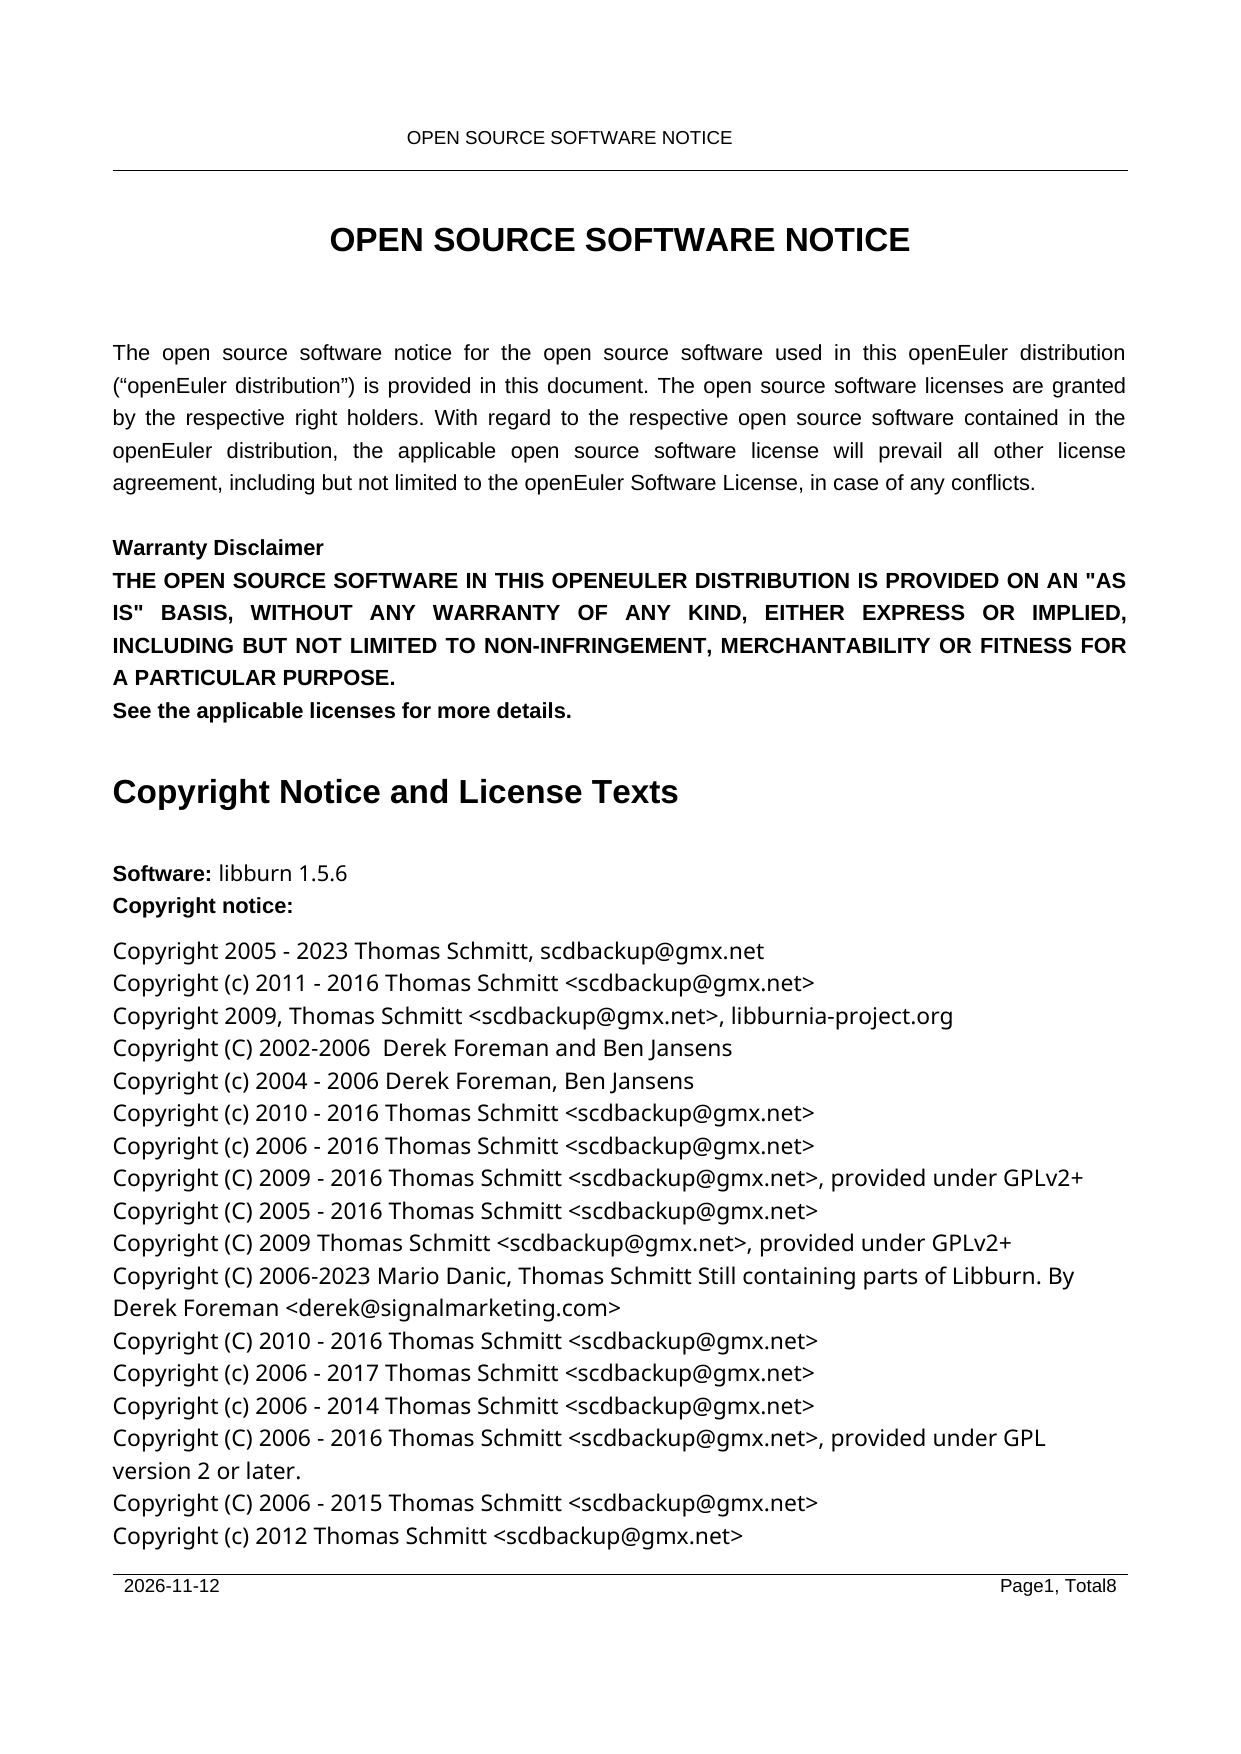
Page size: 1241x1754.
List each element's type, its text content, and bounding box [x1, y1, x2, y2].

text Copyright notice: [112, 889, 1128, 921]
title Software: libburn 1.5.6 [112, 856, 1128, 889]
text The open source software notice for the open source software used in this openEuler distribution (“openEuler distribution”) is provided in this document. The open source software licenses are granted by the respective right holders. With regard to the respective open source software contained in the openEuler distribution, the applicable open source software license will prevail all other license agreement, including but not limited to the openEuler Software License, in case of any conflicts. [112, 336, 1128, 499]
text Copyright Notice and License Texts [112, 759, 1128, 824]
text OPEN SOURCE SOFTWARE NOTICE [112, 206, 1128, 271]
text THE OPEN SOURCE SOFTWARE IN THIS OPENEULER DISTRIBUTION IS PROVIDED ON AN "AS IS" BASIS, WITHOUT ANY WARRANTY OF ANY KIND, EITHER EXPRESS OR IMPLIED, INCLUDING BUT NOT LIMITED TO NON-INFRINGEMENT, MERCHANTABILITY OR FITNESS FOR A PARTICULAR PURPOSE. See the applicable licenses for more details. [112, 564, 1128, 726]
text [112, 934, 1128, 1551]
text Warranty Disclaimer [112, 531, 1128, 564]
